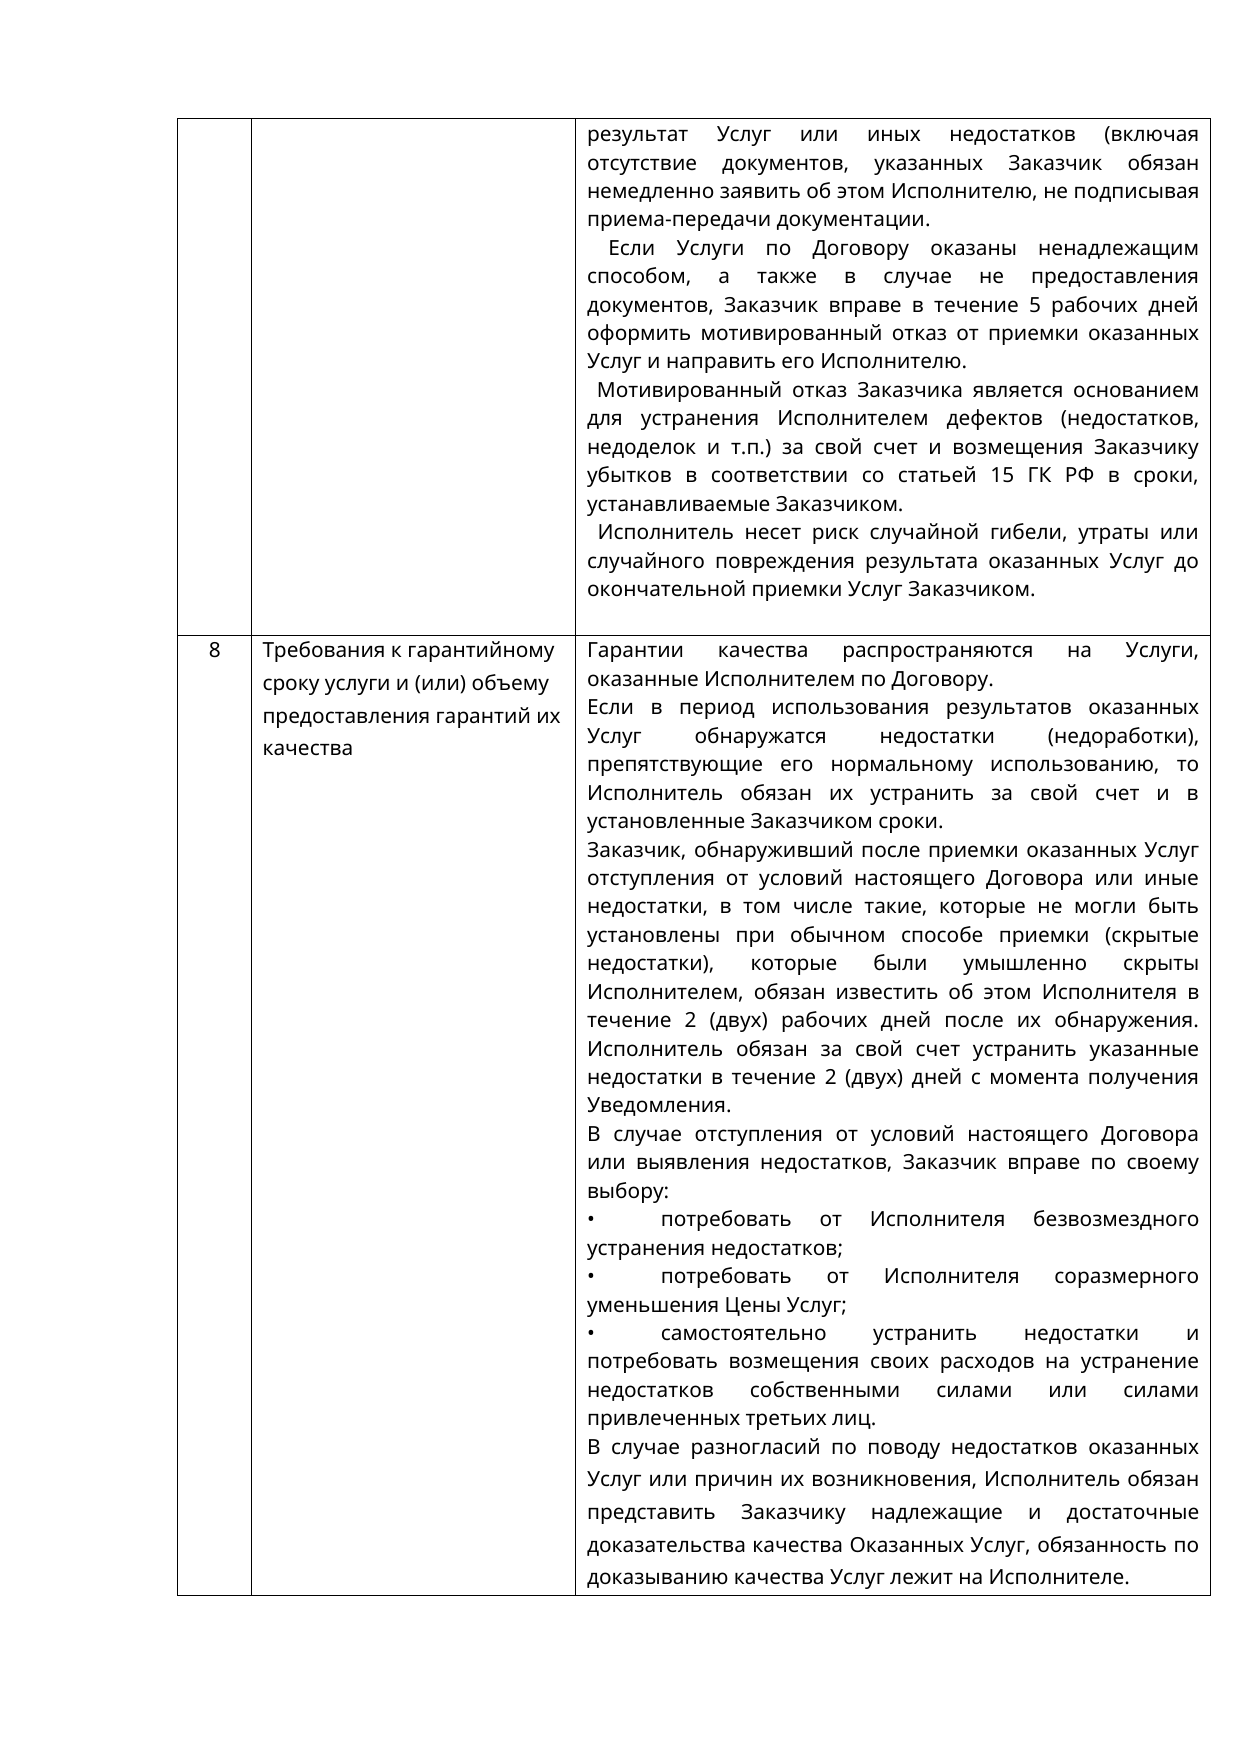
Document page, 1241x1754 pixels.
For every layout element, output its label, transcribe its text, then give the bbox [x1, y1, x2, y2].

table_cell 7 [178, 119, 251, 634]
table_cell Гарантии качества распространяются на Услуги, оказанные Исполнителем по Договору. Если в период использования результатов оказанных Услуг обнаружатся недостатки (недоработки), препятствующие его нормальному использованию, то Исполнитель обязан их устранить за свой счет и в установленные Заказчиком сроки. Заказчик, обнаруживший после приемки оказанных Услуг отступления от условий настоящего Договора или иные недостатки, в том числе такие, которые не могли быть установлены при обычном способе приемки (скрытые недостатки), которые были умышленно скрыты Исполнителем, обязан известить об этом Исполнителя в течение 2 (двух) рабочих дней после их обнаружения. Исполнитель обязан за свой счет устранить указанные недостатки в течение 2 (двух) дней с момента получения Уведомления. В случае отступления от условий настоящего Договора или выявления недостатков, Заказчик вправе по своему выбору: • потребовать от Исполнителя безвозмездного устранения недостатков; • потребовать от Исполнителя соразмерного уменьшения Цены Услуг; • самостоятельно устранить недостатки и потребовать возмещения своих расходов на устранение недостатков собственными силами или силами привлеченных третьих лиц. В случае разногласий по поводу недостатков оказанных Услуг или причин их возникновения, Исполнитель обязан представить Заказчику надлежащие и достаточные доказательства качества Оказанных Услуг, обязанность по доказыванию качества Услуг лежит на Исполнителе. [576, 636, 1210, 1594]
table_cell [576, 119, 1210, 634]
table_cell Требования к гарантийному сроку услуги и (или) объему предоставления гарантий их качества [252, 636, 575, 1594]
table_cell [252, 119, 575, 634]
table_cell 8 [178, 636, 251, 1594]
